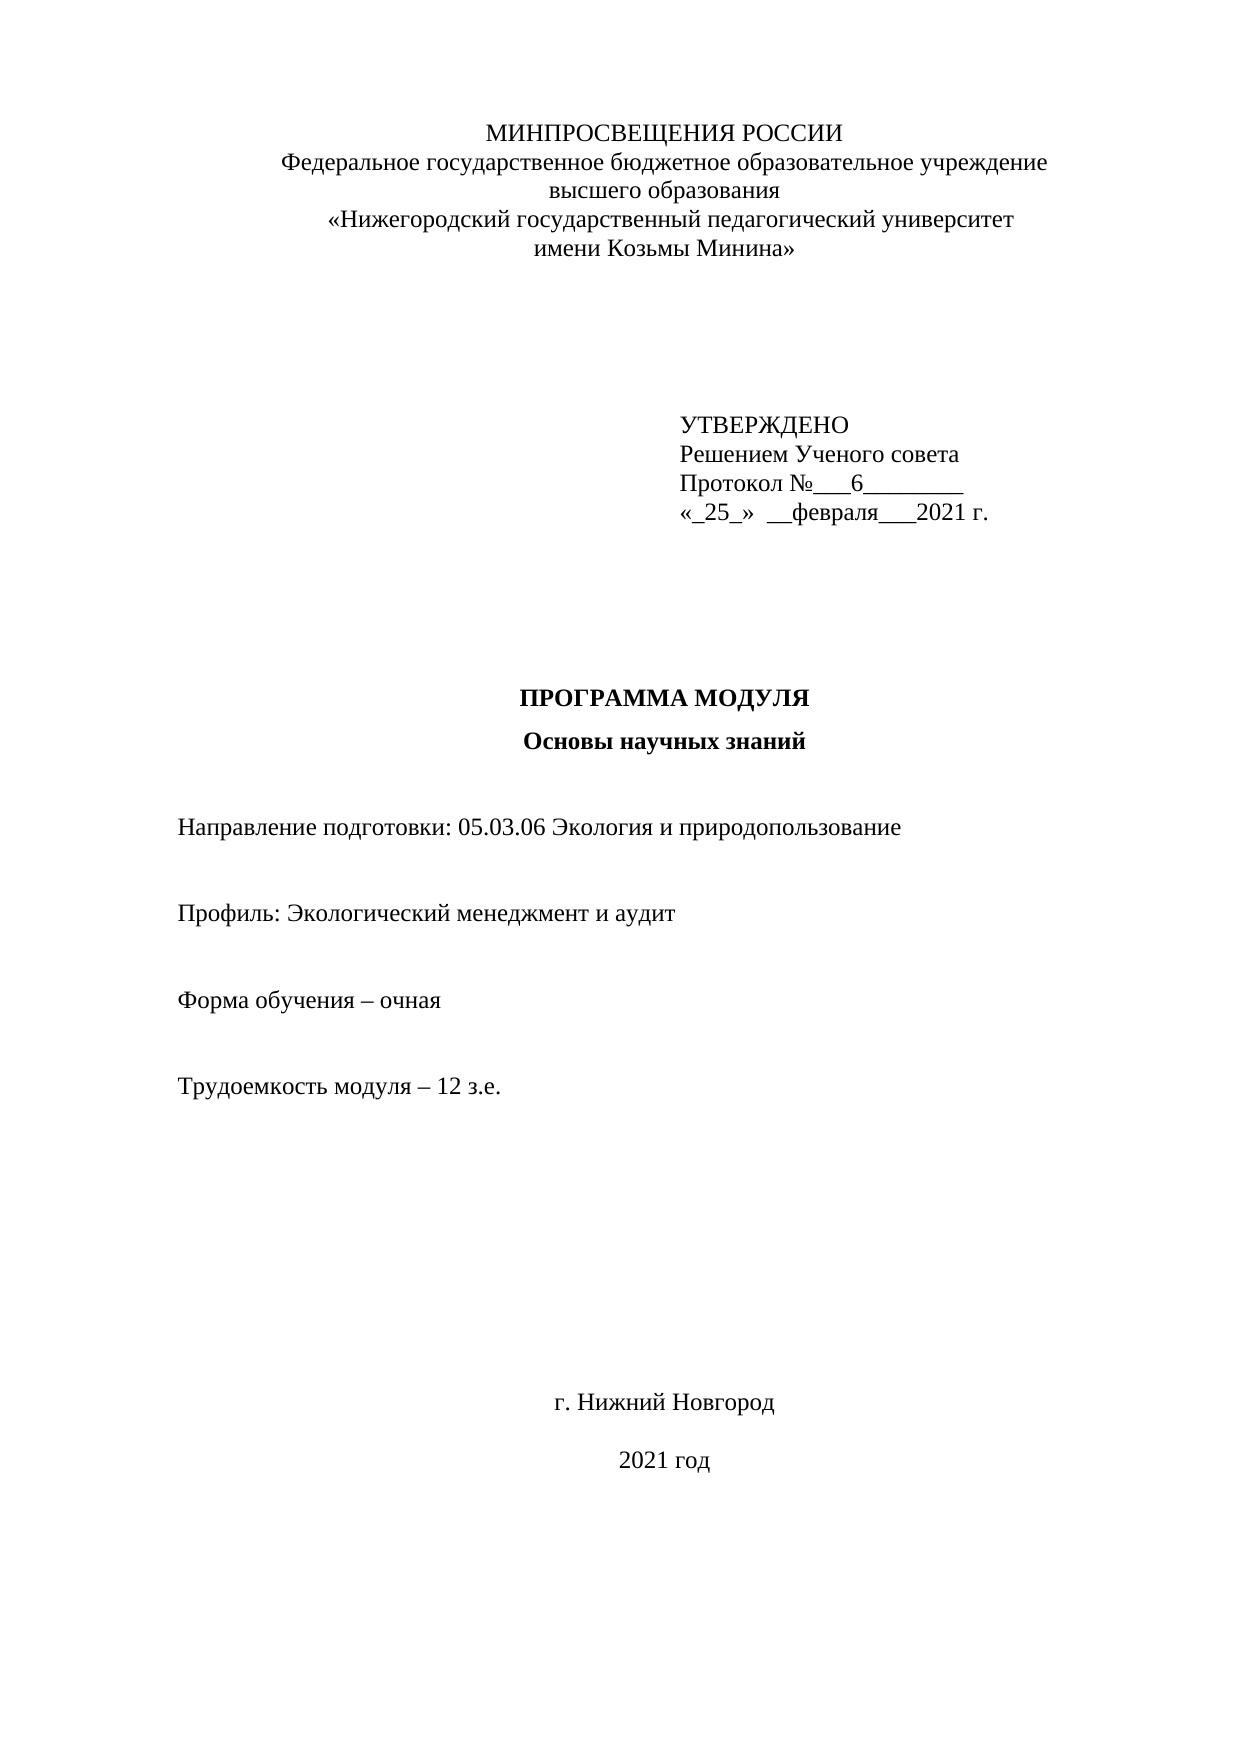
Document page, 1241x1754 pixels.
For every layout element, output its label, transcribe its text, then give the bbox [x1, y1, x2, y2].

text Форма обучения – очная [177, 985, 1152, 1013]
text МИНПРОСВЕЩЕНИЯ РОССИИ [177, 118, 1152, 147]
text программа модуля [177, 683, 1152, 712]
text «Нижегородский государственный педагогический университет [177, 204, 1152, 233]
text Протокол №___6________ [679, 468, 1152, 497]
text имени Козьмы Минина» [177, 233, 1152, 262]
text Трудоемкость модуля – 12 з.е. [177, 1071, 1152, 1100]
text Профиль: Экологический менеджмент и аудит [177, 898, 1152, 927]
text «_25_» __февраля___2021 г. [679, 497, 1152, 525]
text 2021 год [177, 1445, 1152, 1473]
text Решением Ученого совета [679, 439, 1152, 468]
text высшего образования [177, 176, 1152, 204]
text Направление подготовки: 05.03.06 Экология и природопользование [177, 812, 1152, 841]
text УТВЕРЖДЕНО [679, 410, 1152, 439]
text Основы научных знаний [177, 726, 1152, 755]
text г. Нижний Новгород [177, 1387, 1152, 1416]
text Федеральное государственное бюджетное образовательное учреждение [177, 147, 1152, 176]
